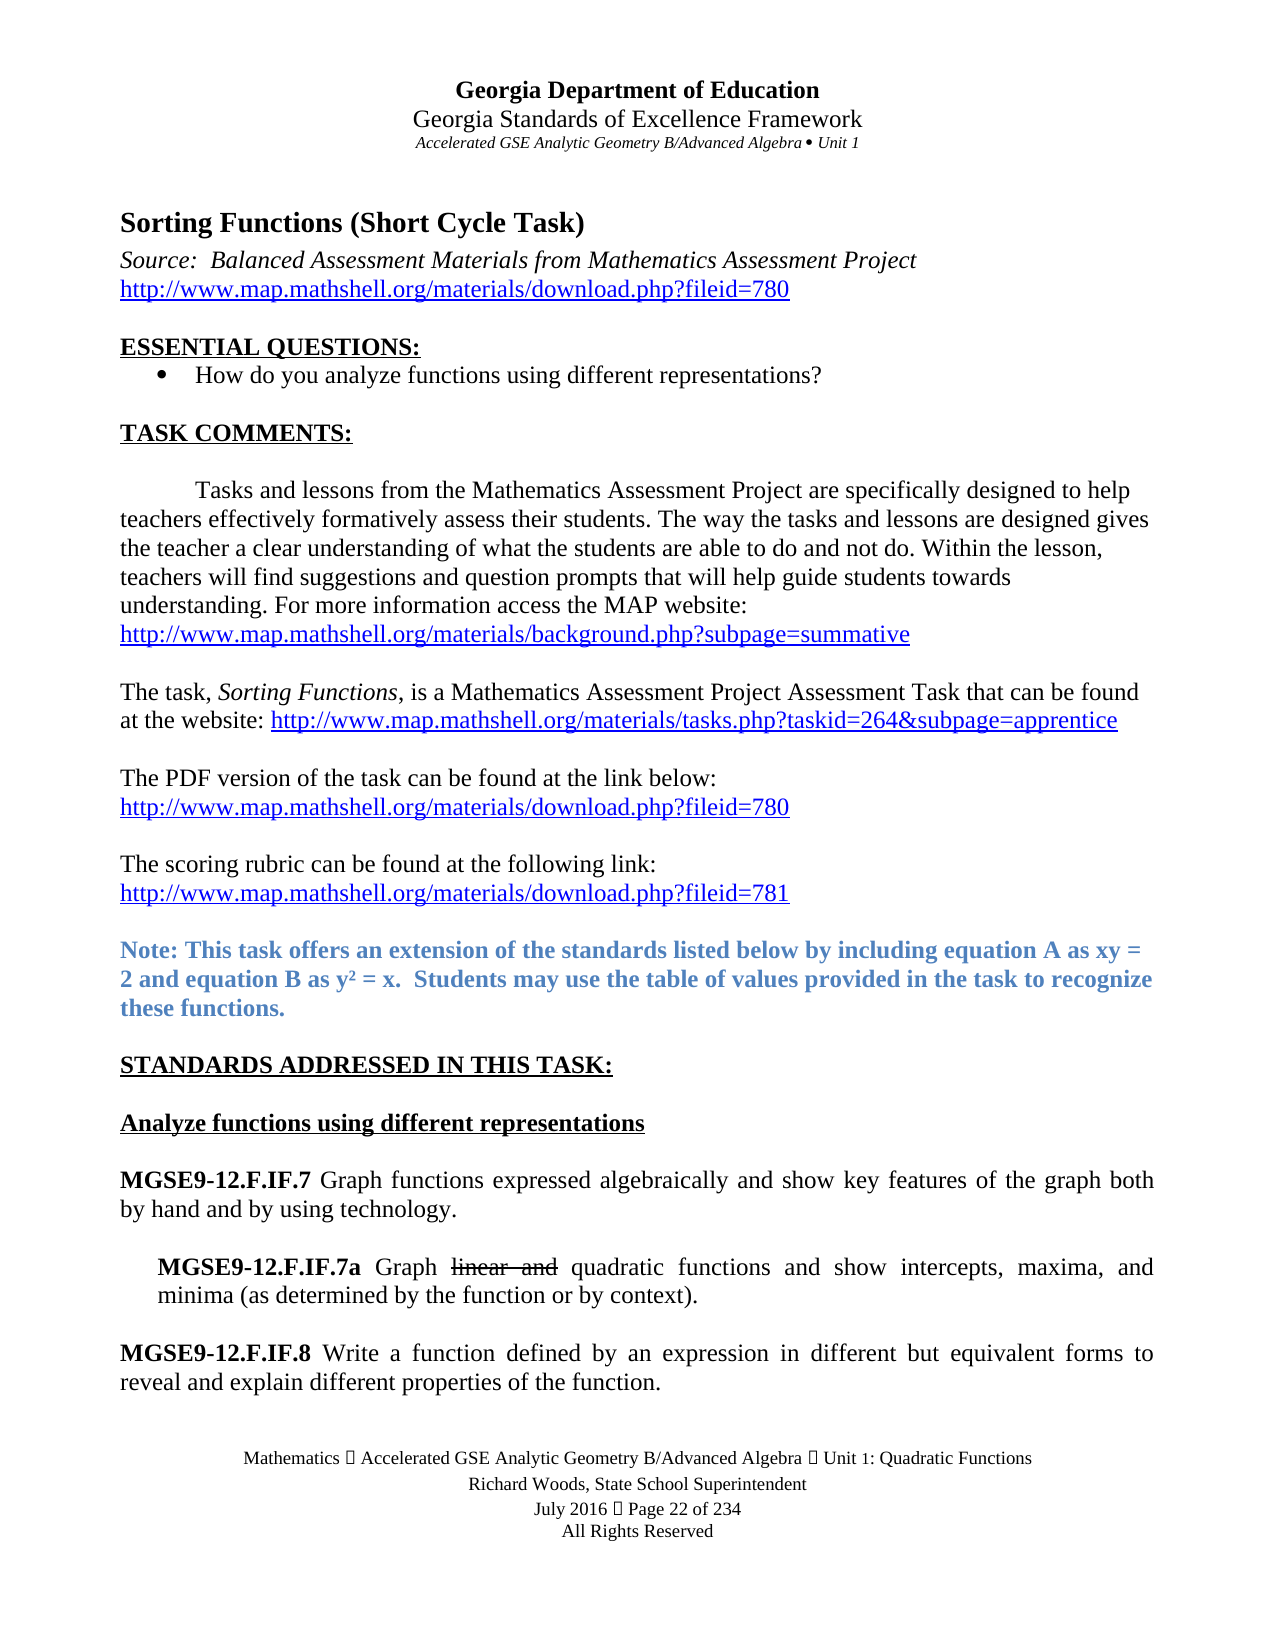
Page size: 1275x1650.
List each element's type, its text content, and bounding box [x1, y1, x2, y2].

text ESSENTIAL QUESTIONS: [120, 332, 1155, 360]
text http://www.map.mathshell.org/materials/background.php?subpage=summative [120, 619, 1155, 648]
list How do you analyze functions using different representations? [157, 360, 1155, 389]
text Note: This task offers an extension of the standards listed below by including equation A as xy = 2 and equation B as y² = x. Students may use the table of values provided in the task to recognize these functions. [120, 935, 1155, 1022]
text http://www.map.mathshell.org/materials/download.php?fileid=781 [120, 878, 1155, 907]
text The PDF version of the task can be found at the link below: [120, 763, 1155, 792]
text Source: Balanced Assessment Materials from Mathematics Assessment Project [120, 245, 1155, 274]
text MGSE9-12.F.IF.7 Graph functions expressed algebraically and show key features of the graph both by hand and by using technology. [120, 1165, 1155, 1223]
text TASK COMMENTS: [120, 418, 1155, 447]
text The task, Sorting Functions, is a Mathematics Assessment Project Assessment Task that can be found at the website: http://www.map.mathshell.org/materials/tasks.php?taskid=264&subpage=apprentice [120, 677, 1155, 734]
text Tasks and lessons from the Mathematics Assessment Project are specifically designed to help teachers effectively formatively assess their students. The way the tasks and lessons are designed gives the teacher a clear understanding of what the students are able to do and not do. Within the lesson, teachers will find suggestions and question prompts that will help guide students towards understanding. For more information access the MAP website: [120, 475, 1155, 619]
subtitle Sorting Functions (Short Cycle Task) [120, 206, 1155, 239]
text STANDARDS ADDRESSED IN THIS TASK: [120, 1050, 1155, 1079]
text Analyze functions using different representations [120, 1108, 1155, 1137]
text http://www.map.mathshell.org/materials/download.php?fileid=780 [120, 274, 1155, 303]
text MGSE9-12.F.IF.7a Graph linear and quadratic functions and show intercepts, maxima, and minima (as determined by the function or by context). [157, 1252, 1155, 1309]
text The scoring rubric can be found at the following link: [120, 849, 1155, 878]
text http://www.map.mathshell.org/materials/download.php?fileid=780 [120, 792, 1155, 820]
text MGSE9-12.F.IF.8 Write a function defined by an expression in different but equivalent forms to reveal and explain different properties of the function. [120, 1338, 1155, 1395]
